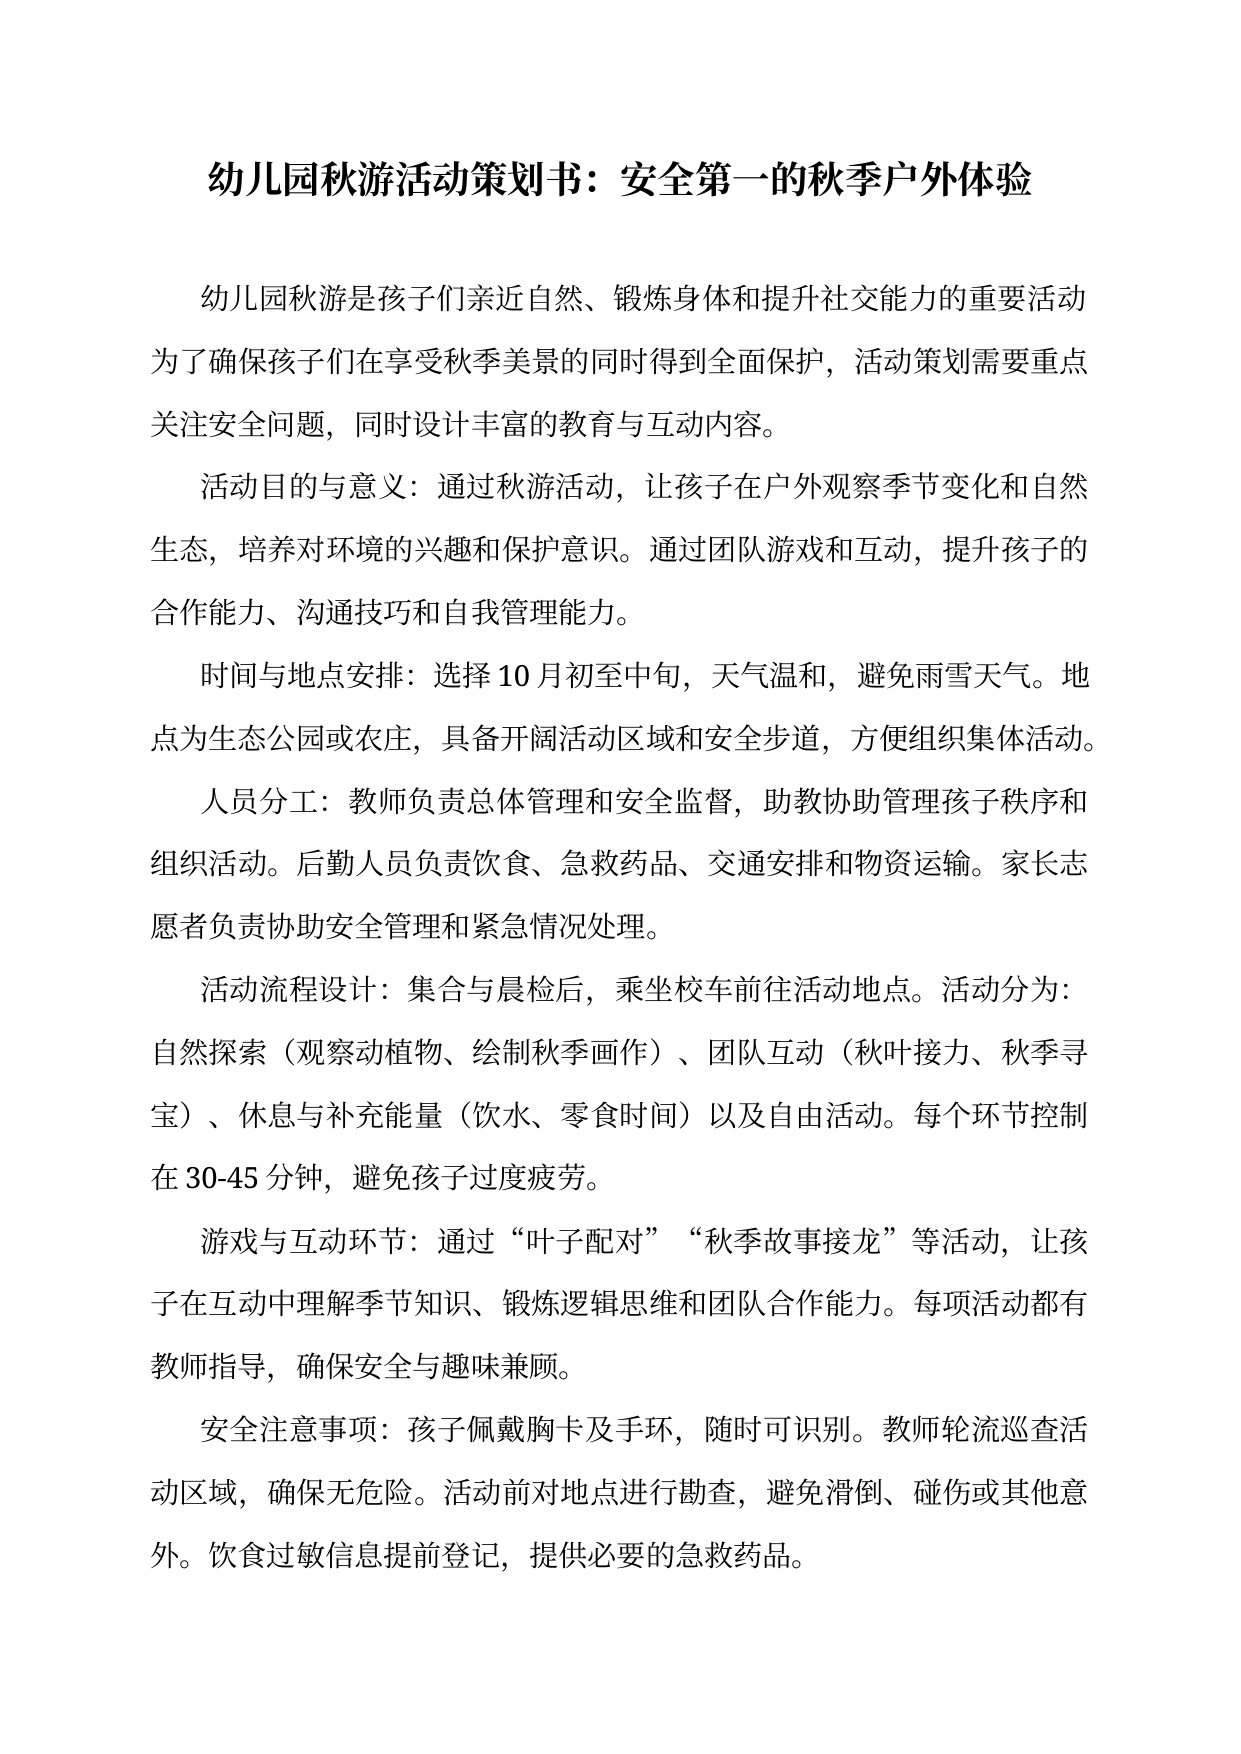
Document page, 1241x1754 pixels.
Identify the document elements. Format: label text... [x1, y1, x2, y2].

subtitle 幼儿园秋游活动策划书：安全第一的秋季户外体验 [150, 150, 1090, 204]
text 安全注意事项：孩子佩戴胸卡及手环，随时可识别。教师轮流巡查活动区域，确保无危险。活动前对地点进行勘查，避免滑倒、碰伤或其他意外。饮食过敏信息提前登记，提供必要的急救药品。 [150, 1407, 1090, 1574]
text 幼儿园秋游是孩子们亲近自然、锻炼身体和提升社交能力的重要活动。为了确保孩子们在享受秋季美景的同时得到全面保护，活动策划需要重点关注安全问题，同时设计丰富的教育与互动内容。 [150, 276, 1090, 443]
text 活动流程设计：集合与晨检后，乘坐校车前往活动地点。活动分为：自然探索（观察动植物、绘制秋季画作）、团队互动（秋叶接力、秋季寻宝）、休息与补充能量（饮水、零食时间）以及自由活动。每个环节控制在30-45分钟，避免孩子过度疲劳。 [150, 967, 1090, 1197]
text 游戏与互动环节：通过“叶子配对”“秋季故事接龙”等活动，让孩子在互动中理解季节知识、锻炼逻辑思维和团队合作能力。每项活动都有教师指导，确保安全与趣味兼顾。 [150, 1218, 1090, 1386]
text 活动目的与意义：通过秋游活动，让孩子在户外观察季节变化和自然生态，培养对环境的兴趣和保护意识。通过团队游戏和互动，提升孩子的合作能力、沟通技巧和自我管理能力。 [150, 464, 1090, 632]
text 人员分工：教师负责总体管理和安全监督，助教协助管理孩子秩序和组织活动。后勤人员负责饮食、急救药品、交通安排和物资运输。家长志愿者负责协助安全管理和紧急情况处理。 [150, 778, 1090, 946]
text 时间与地点安排：选择10月初至中旬，天气温和，避免雨雪天气。地点为生态公园或农庄，具备开阔活动区域和安全步道，方便组织集体活动。 [150, 653, 1090, 757]
